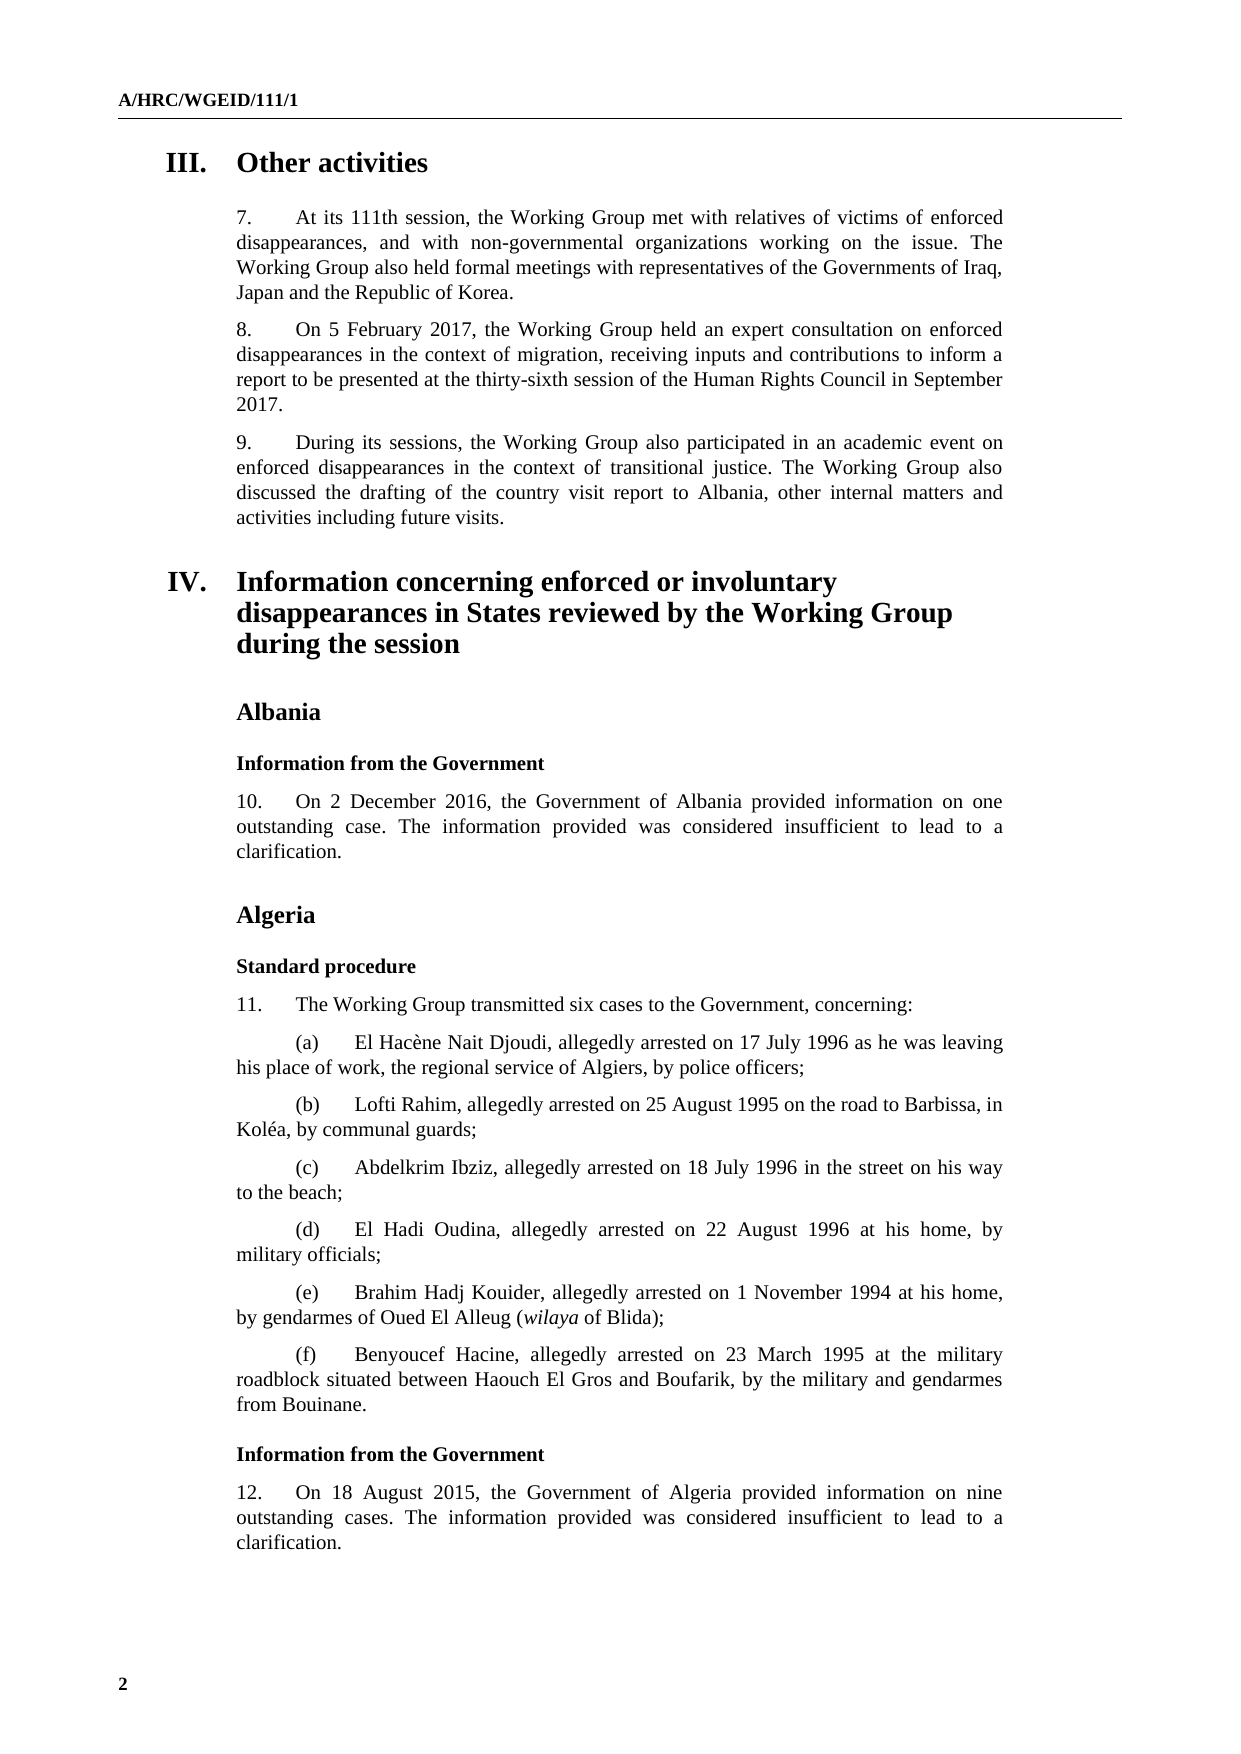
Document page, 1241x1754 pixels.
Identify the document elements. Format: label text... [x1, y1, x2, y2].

text Albania [118, 698, 1004, 726]
text IV. Information concerning enforced or involuntary disappearances in States reviewed by the Working Group during the session [118, 566, 1004, 660]
text Information from the Government [118, 751, 1004, 776]
text 11. The Working Group transmitted six cases to the Government, concerning: [236, 991, 1004, 1016]
text (f) Benyoucef Hacine, allegedly arrested on 23 March 1995 at the military roadblock situated between Haouch El Gros and Boufarik, by the military and gendarmes from Bouinane. [236, 1341, 1004, 1416]
text III. Other activities [118, 148, 1004, 179]
text 12. On 18 August 2015, the Government of Algeria provided information on nine outstanding cases. The information provided was considered insufficient to lead to a clarification. [236, 1479, 1004, 1554]
text 7. At its 111th session, the Working Group met with relatives of victims of enforced disappearances, and with non-governmental organizations working on the issue. The Working Group also held formal meetings with representatives of the Governments of Iraq, Japan and the Republic of Korea. [236, 204, 1004, 304]
text 8. On 5 February 2017, the Working Group held an expert consultation on enforced disappearances in the context of migration, receiving inputs and contributions to inform a report to be presented at the thirty-sixth session of the Human Rights Council in September 2017. [236, 316, 1004, 416]
text Standard procedure [118, 954, 1004, 979]
text 10. On 2 December 2016, the Government of Albania provided information on one outstanding case. The information provided was considered insufficient to lead to a clarification. [236, 788, 1004, 863]
text (a) El Hacène Nait Djoudi, allegedly arrested on 17 July 1996 as he was leaving his place of work, the regional service of Algiers, by police officers; [236, 1029, 1004, 1079]
text Algeria [118, 901, 1004, 929]
text (b) Lofti Rahim, allegedly arrested on 25 August 1995 on the road to Barbissa, in Koléa, by communal guards; [236, 1091, 1004, 1141]
text (d) El Hadi Oudina, allegedly arrested on 22 August 1996 at his home, by military officials; [236, 1216, 1004, 1266]
text (c) Abdelkrim Ibziz, allegedly arrested on 18 July 1996 in the street on his way to the beach; [236, 1154, 1004, 1204]
text (e) Brahim Hadj Kouider, allegedly arrested on 1 November 1994 at his home, by gendarmes of Oued El Alleug (wilaya of Blida); [236, 1279, 1004, 1329]
text 9. During its sessions, the Working Group also participated in an academic event on enforced disappearances in the context of transitional justice. The Working Group also discussed the drafting of the country visit report to Albania, other internal matters and activities including future visits. [236, 429, 1004, 529]
text Information from the Government [118, 1441, 1004, 1466]
